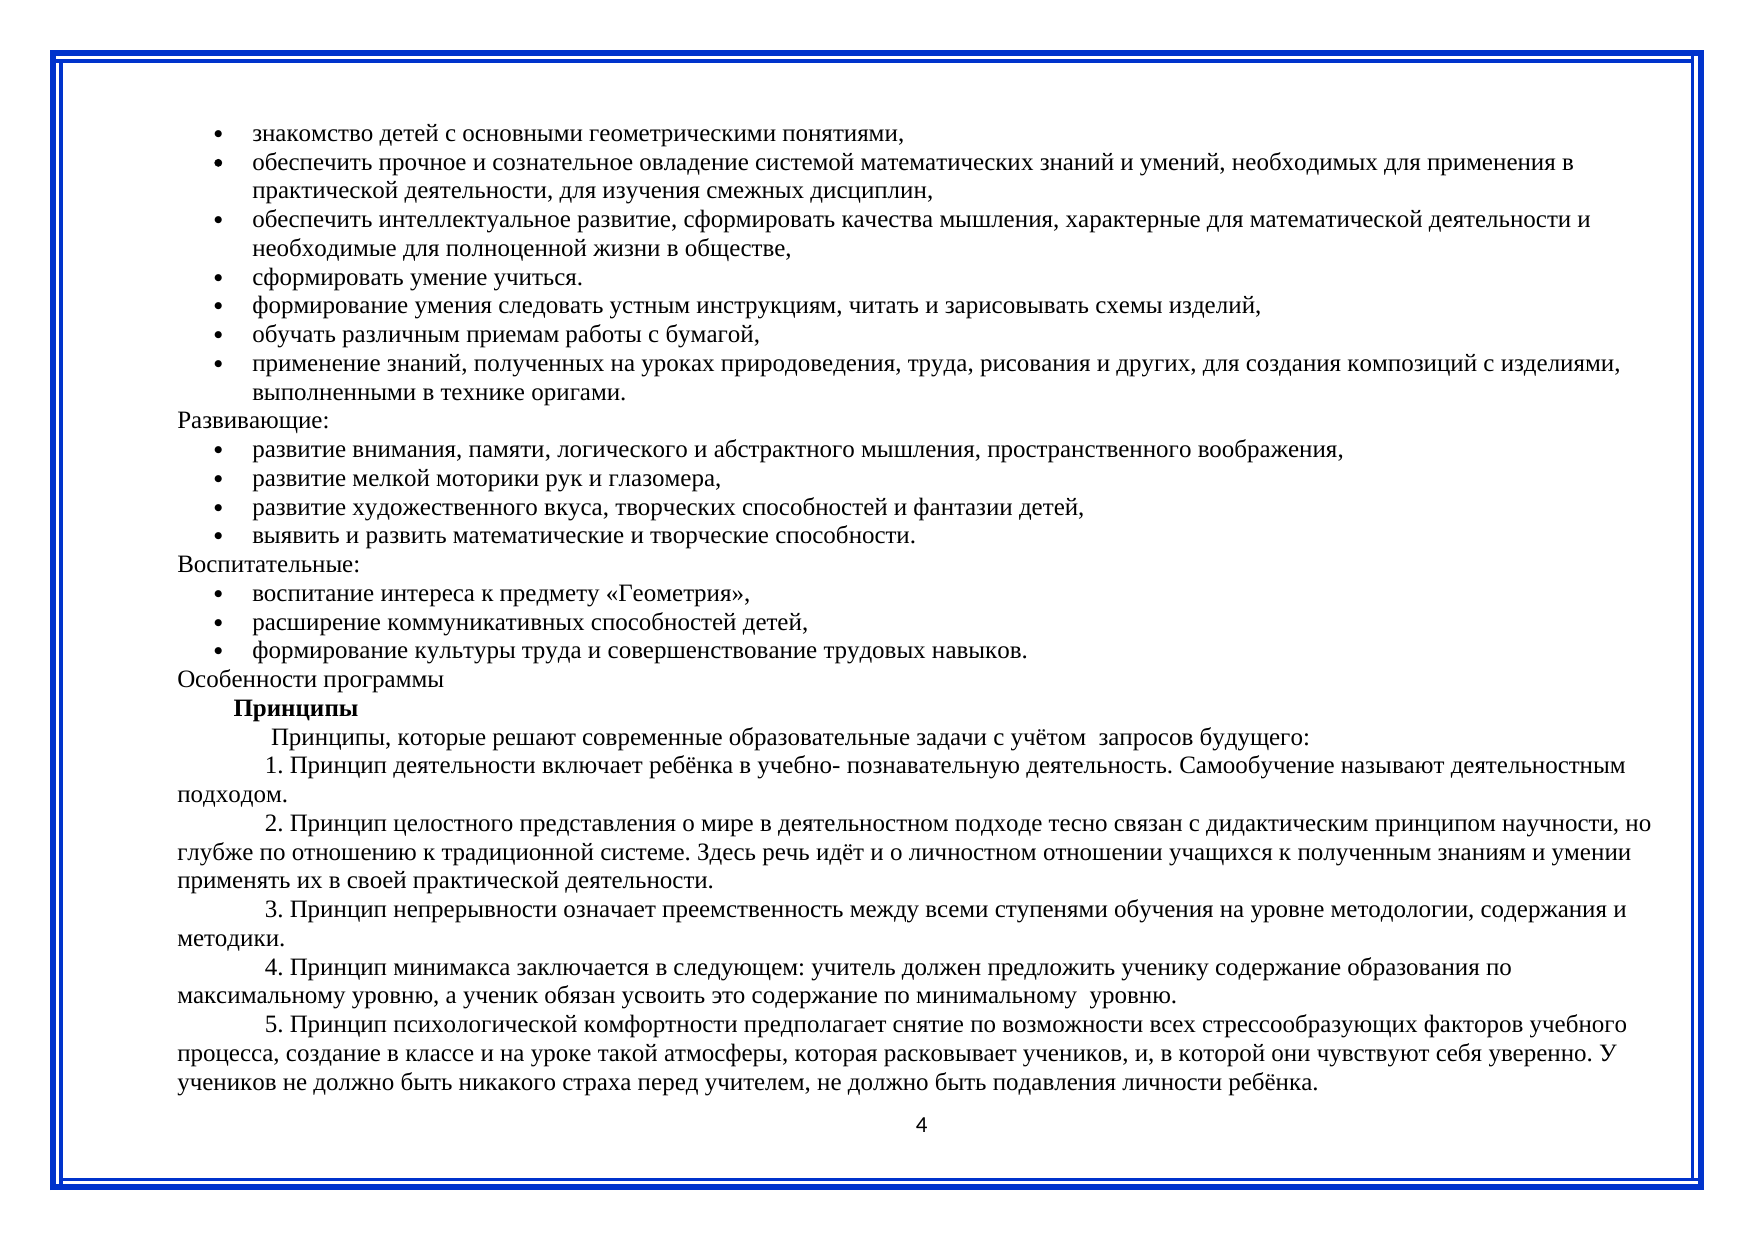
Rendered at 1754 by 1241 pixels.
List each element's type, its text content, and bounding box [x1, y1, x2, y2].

list знакомство детей с основными геометрическими понятиями, [214, 118, 1666, 147]
list сформировать умение учиться. [214, 262, 1666, 291]
text Воспитательные: [177, 549, 1666, 578]
text Развивающие: [177, 406, 1666, 434]
list обучать различным приемам работы с бумагой, [214, 319, 1666, 348]
text 2. Принцип целостного представления о мире в деятельностном подходе тесно связан с дидактическим принципом научности, но глубже по отношению к традиционной системе. Здесь речь идёт и о личностном отношении учащихся к полученным знаниям и умении применять их в своей практической деятельности. [177, 808, 1666, 894]
list развитие художественного вкуса, творческих способностей и фантазии детей, [214, 492, 1666, 521]
text Принципы, которые решают современные образовательные задачи с учётом запросов будущего: [177, 722, 1666, 751]
list воспитание интереса к предмету «Геометрия», [214, 578, 1666, 607]
list развитие внимания, памяти, логического и абстрактного мышления, пространственного воображения, [214, 434, 1666, 463]
text Особенности программы [177, 664, 1666, 693]
list развитие мелкой моторики рук и глазомера, [214, 463, 1666, 492]
list обеспечить прочное и сознательное овладение системой математических знаний и умений, необходимых для применения в практической деятельности, для изучения смежных дисциплин, [214, 147, 1666, 204]
list формирование умения следовать устным инструкциям, читать и зарисовывать схемы изделий, [214, 291, 1666, 319]
list выявить и развить математические и творческие способности. [214, 521, 1666, 549]
text Принципы [177, 693, 1666, 722]
list формирование культуры труда и совершенствование трудовых навыков. [214, 636, 1666, 664]
text 3. Принцип непрерывности означает преемственность между всеми ступенями обучения на уровне методологии, содержания и методики. [177, 894, 1666, 952]
list обеспечить интеллектуальное развитие, сформировать качества мышления, характерные для математической деятельности и необходимые для полноценной жизни в обществе, [214, 204, 1666, 262]
text 5. Принцип психологической комфортности предполагает снятие по возможности всех стрессообразующих факторов учебного процесса, создание в классе и на уроке такой атмосферы, которая расковывает учеников, и, в которой они чувствуют себя уверенно. У учеников не должно быть никакого страха перед учителем, не должно быть подавления личности ребёнка. [177, 1009, 1666, 1096]
text 1. Принцип деятельности включает ребёнка в учебно- познавательную деятельность. Самообучение называют деятельностным подходом. [177, 751, 1666, 808]
list расширение коммуникативных способностей детей, [214, 607, 1666, 636]
list применение знаний, полученных на уроках природоведения, труда, рисования и других, для создания композиций с изделиями, выполненными в технике оригами. [214, 348, 1666, 406]
text 4. Принцип минимакса заключается в следующем: учитель должен предложить ученику содержание образования по максимальному уровню, а ученик обязан усвоить это содержание по минимальному уровню. [177, 952, 1666, 1009]
